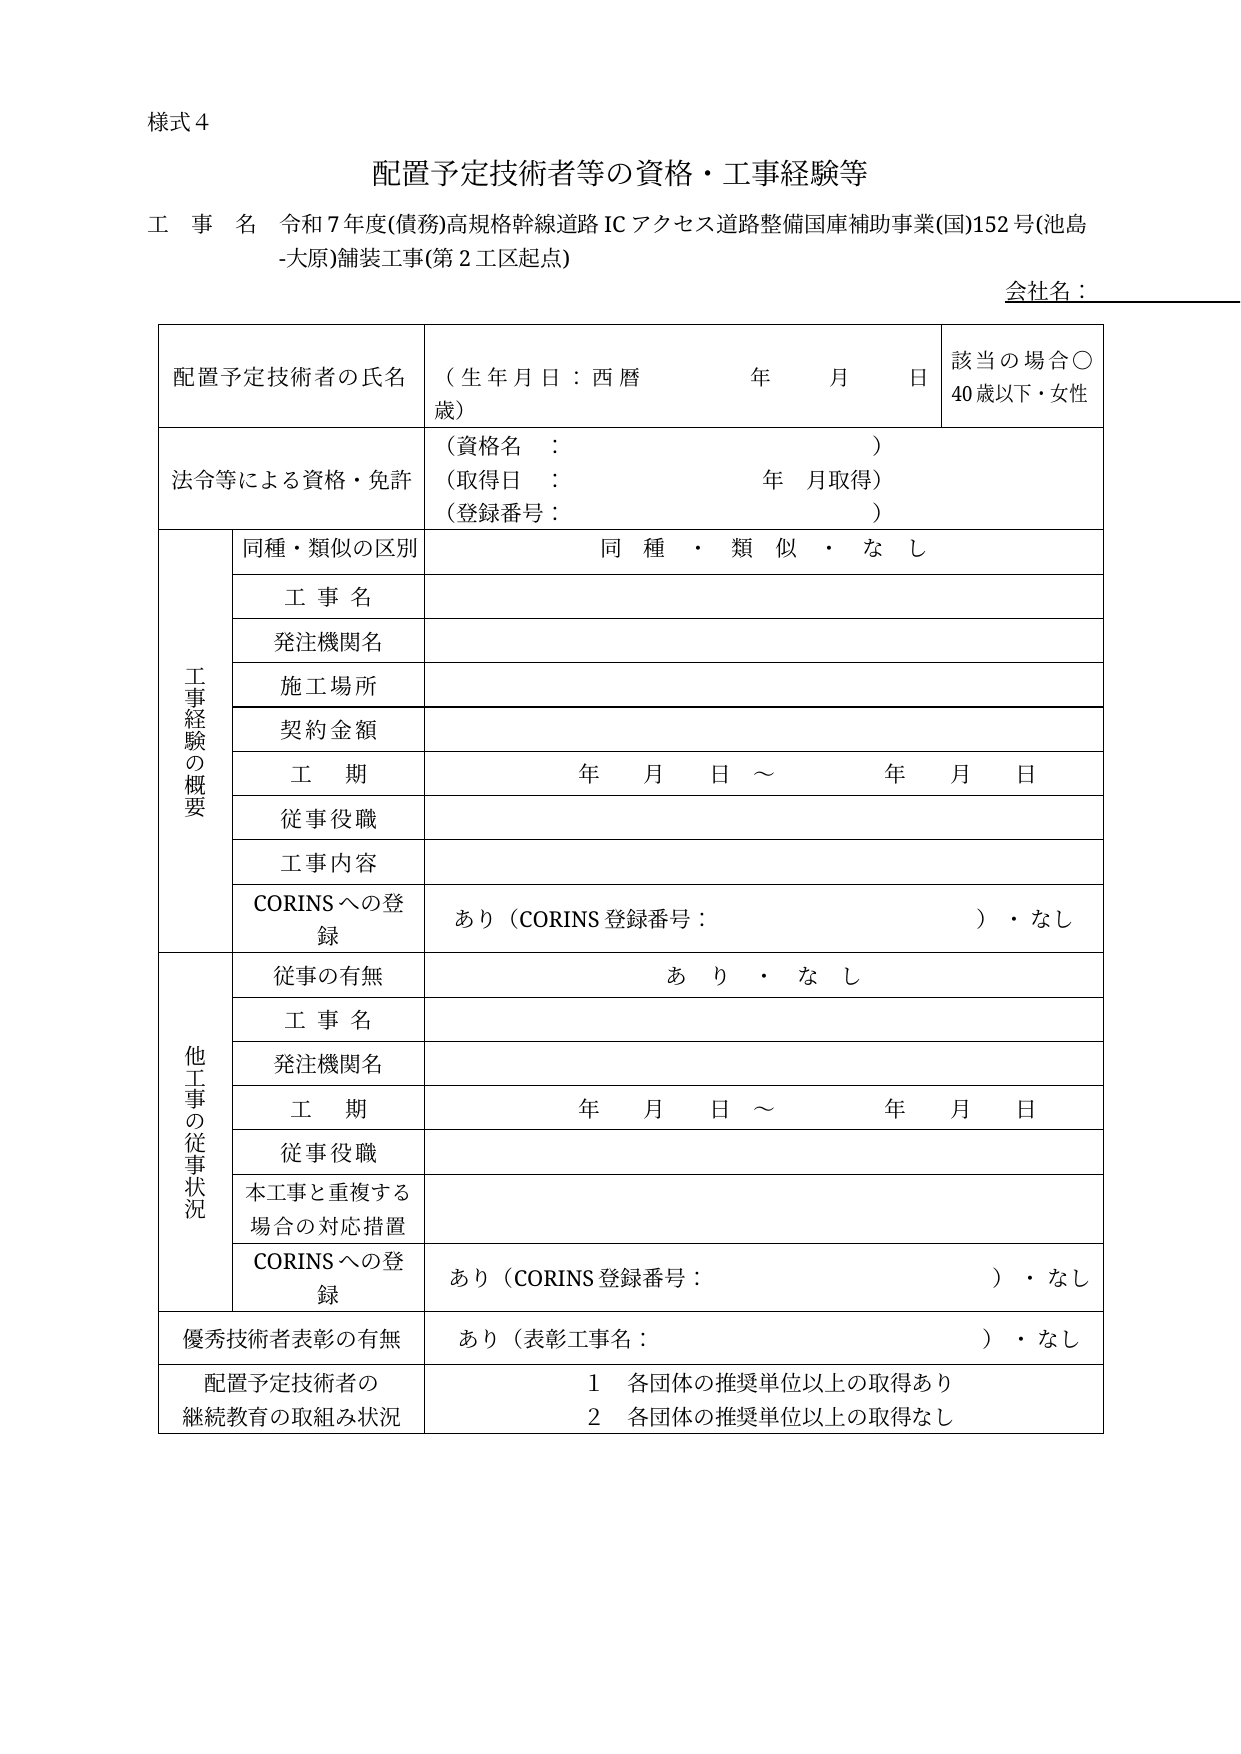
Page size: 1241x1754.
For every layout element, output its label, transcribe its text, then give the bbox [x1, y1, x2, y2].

table_cell [425, 708, 1103, 751]
table_cell 施工場所 [233, 663, 424, 706]
text 工 事 名 令和7年度(債務)高規格幹線道路ICアクセス道路整備国庫補助事業(国)152号(池島-大原)舗装工事(第2工区起点) [148, 206, 1092, 273]
table_cell （資格名 ： ） （取得日 ： 年 月取得） （登録番号： ） [425, 428, 1103, 529]
table_cell CORINSへの登録 [233, 885, 424, 952]
table_cell 従事の有無 [233, 953, 424, 997]
table_cell 工事経験の概要 [159, 530, 232, 952]
table_cell 工期 [233, 1086, 424, 1129]
table_header （生年月日：西暦 年 月 日 歳） [425, 325, 941, 427]
table_cell 発注機関名 [233, 619, 424, 662]
table_cell 従事役職 [233, 796, 424, 839]
table_cell 工期 [233, 752, 424, 795]
table_cell 年 月 日 ～ 年 月 日 [425, 1086, 1103, 1129]
table_cell 他工事の従事状況 [159, 953, 232, 1311]
text 配置予定技術者等の資格・工事経験等 [148, 138, 1092, 206]
table_cell [425, 663, 1103, 706]
table_cell 配置予定技術者の 継続教育の取組み状況 [159, 1365, 424, 1433]
table_cell 工事名 [233, 998, 424, 1041]
table_cell 工事内容 [233, 840, 424, 883]
table_cell 工事名 [233, 575, 424, 618]
table_cell CORINSへの登録 [233, 1244, 424, 1311]
table_cell [425, 619, 1103, 662]
table_cell [425, 1130, 1103, 1174]
table_cell あり（表彰工事名： ） ・ なし [425, 1312, 1103, 1364]
table_cell [425, 575, 1103, 618]
table_cell 同 種 ・ 類 似 ・ な し [425, 530, 1103, 574]
table_cell [425, 796, 1103, 839]
table_cell 従事役職 [233, 1130, 424, 1174]
table_header 配置予定技術者の氏名 [159, 325, 424, 427]
table_cell [425, 1042, 1103, 1085]
table_cell あ り ・ な し [425, 953, 1103, 997]
table_cell 同種・類似の区別 [233, 530, 424, 574]
table_cell 法令等による資格・免許 [159, 428, 424, 529]
table_cell [425, 998, 1103, 1041]
table_cell 年 月 日 ～ 年 月 日 [425, 752, 1103, 795]
table_header 該当の場合〇40歳以下・女性 [942, 325, 1103, 427]
table_cell 発注機関名 [233, 1042, 424, 1085]
table_cell 契約金額 [233, 708, 424, 751]
table_cell [425, 1175, 1103, 1242]
text 様式４ [148, 104, 1092, 138]
table_cell 優秀技術者表彰の有無 [159, 1312, 424, 1364]
text 会社名： [148, 273, 1092, 307]
table_cell 本工事と重複する 場合の対応措置 [233, 1175, 424, 1242]
table_cell あり（CORINS登録番号： ） ・ なし [425, 1244, 1103, 1311]
table_cell あり（CORINS登録番号： ） ・ なし [425, 885, 1103, 952]
table_cell １ 各団体の推奨単位以上の取得あり ２ 各団体の推奨単位以上の取得なし [425, 1365, 1103, 1433]
table_cell [425, 840, 1103, 883]
